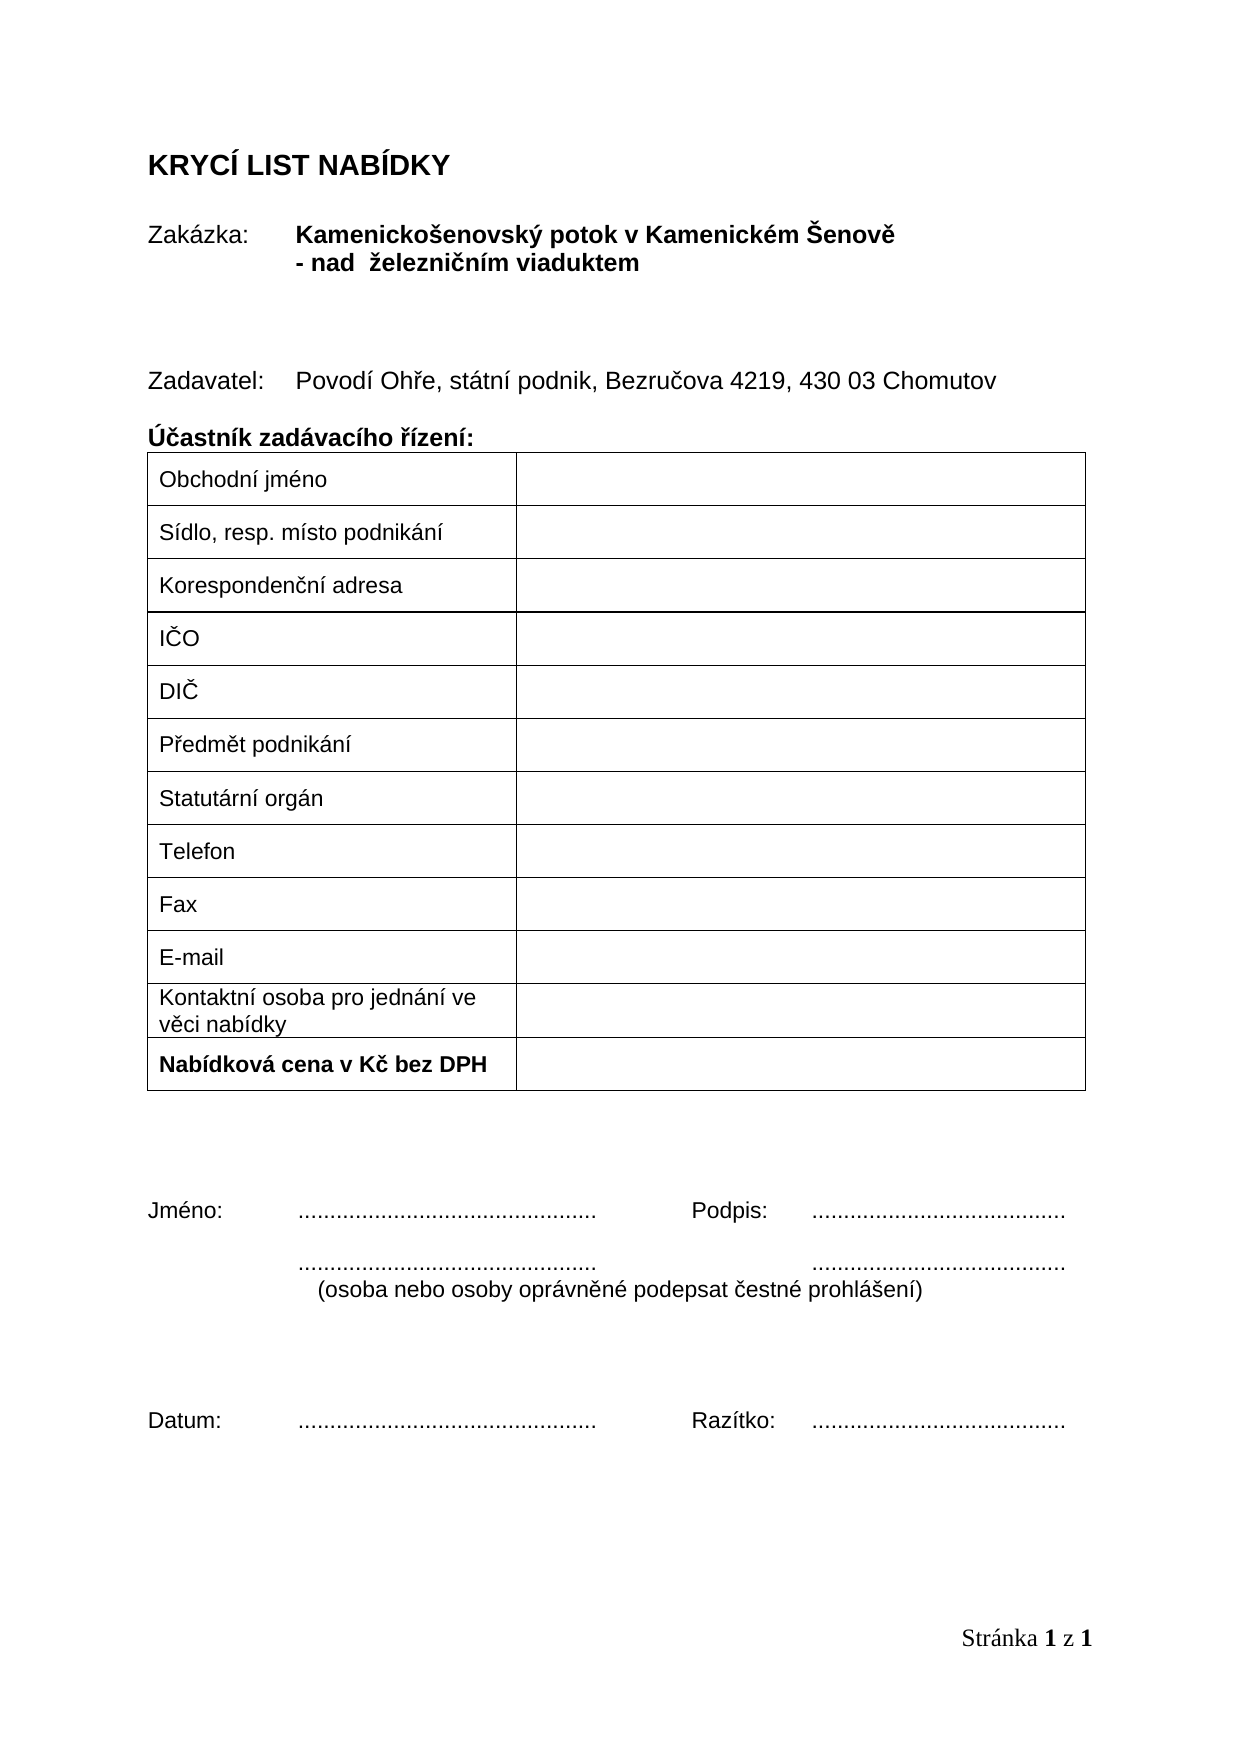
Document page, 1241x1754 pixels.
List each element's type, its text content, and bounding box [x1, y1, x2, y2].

table_cell Fax [148, 878, 516, 930]
table_cell [517, 931, 1085, 983]
table_cell E-mail [148, 931, 516, 983]
text Jméno: ............................................... Podpis: ........................................ [148, 1197, 1093, 1223]
table_cell Předmět podnikání [148, 719, 516, 771]
table_cell IČO [148, 613, 516, 664]
text ............................................... ........................................ [148, 1249, 1093, 1276]
table_cell [517, 559, 1085, 611]
text (osoba nebo osoby oprávněné podepsat čestné prohlášení) [148, 1276, 1093, 1302]
text - nad železničním viaduktem [148, 248, 1093, 277]
table_cell Telefon [148, 825, 516, 877]
table_cell [517, 506, 1085, 558]
table_cell Korespondenční adresa [148, 559, 516, 611]
text KRYCÍ LIST NABÍDKY [148, 148, 1093, 181]
text Datum: ............................................... Razítko: ........................................ [148, 1407, 1093, 1434]
table_cell Statutární orgán [148, 772, 516, 824]
table_header Obchodní jméno [148, 453, 516, 505]
table_cell [517, 772, 1085, 824]
text Zakázka: Kamenickošenovský potok v Kamenickém Šenově [148, 219, 1093, 248]
table_cell Sídlo, resp. místo podnikání [148, 506, 516, 558]
table_cell DIČ [148, 666, 516, 718]
table_cell [517, 1038, 1085, 1090]
table_cell [517, 878, 1085, 930]
table_header [517, 453, 1085, 505]
table_cell [517, 825, 1085, 877]
table_cell [517, 666, 1085, 718]
table_cell [517, 613, 1085, 664]
text Účastník zadávacího řízení: [148, 423, 1093, 452]
text Zadavatel: Povodí Ohře, státní podnik, Bezručova 4219, 430 03 Chomutov [148, 366, 1093, 394]
table_cell [517, 719, 1085, 771]
table_cell Nabídková cena v Kč bez DPH [148, 1038, 516, 1090]
table_cell Kontaktní osoba pro jednání ve věci nabídky [148, 984, 516, 1037]
table_cell [517, 984, 1085, 1037]
